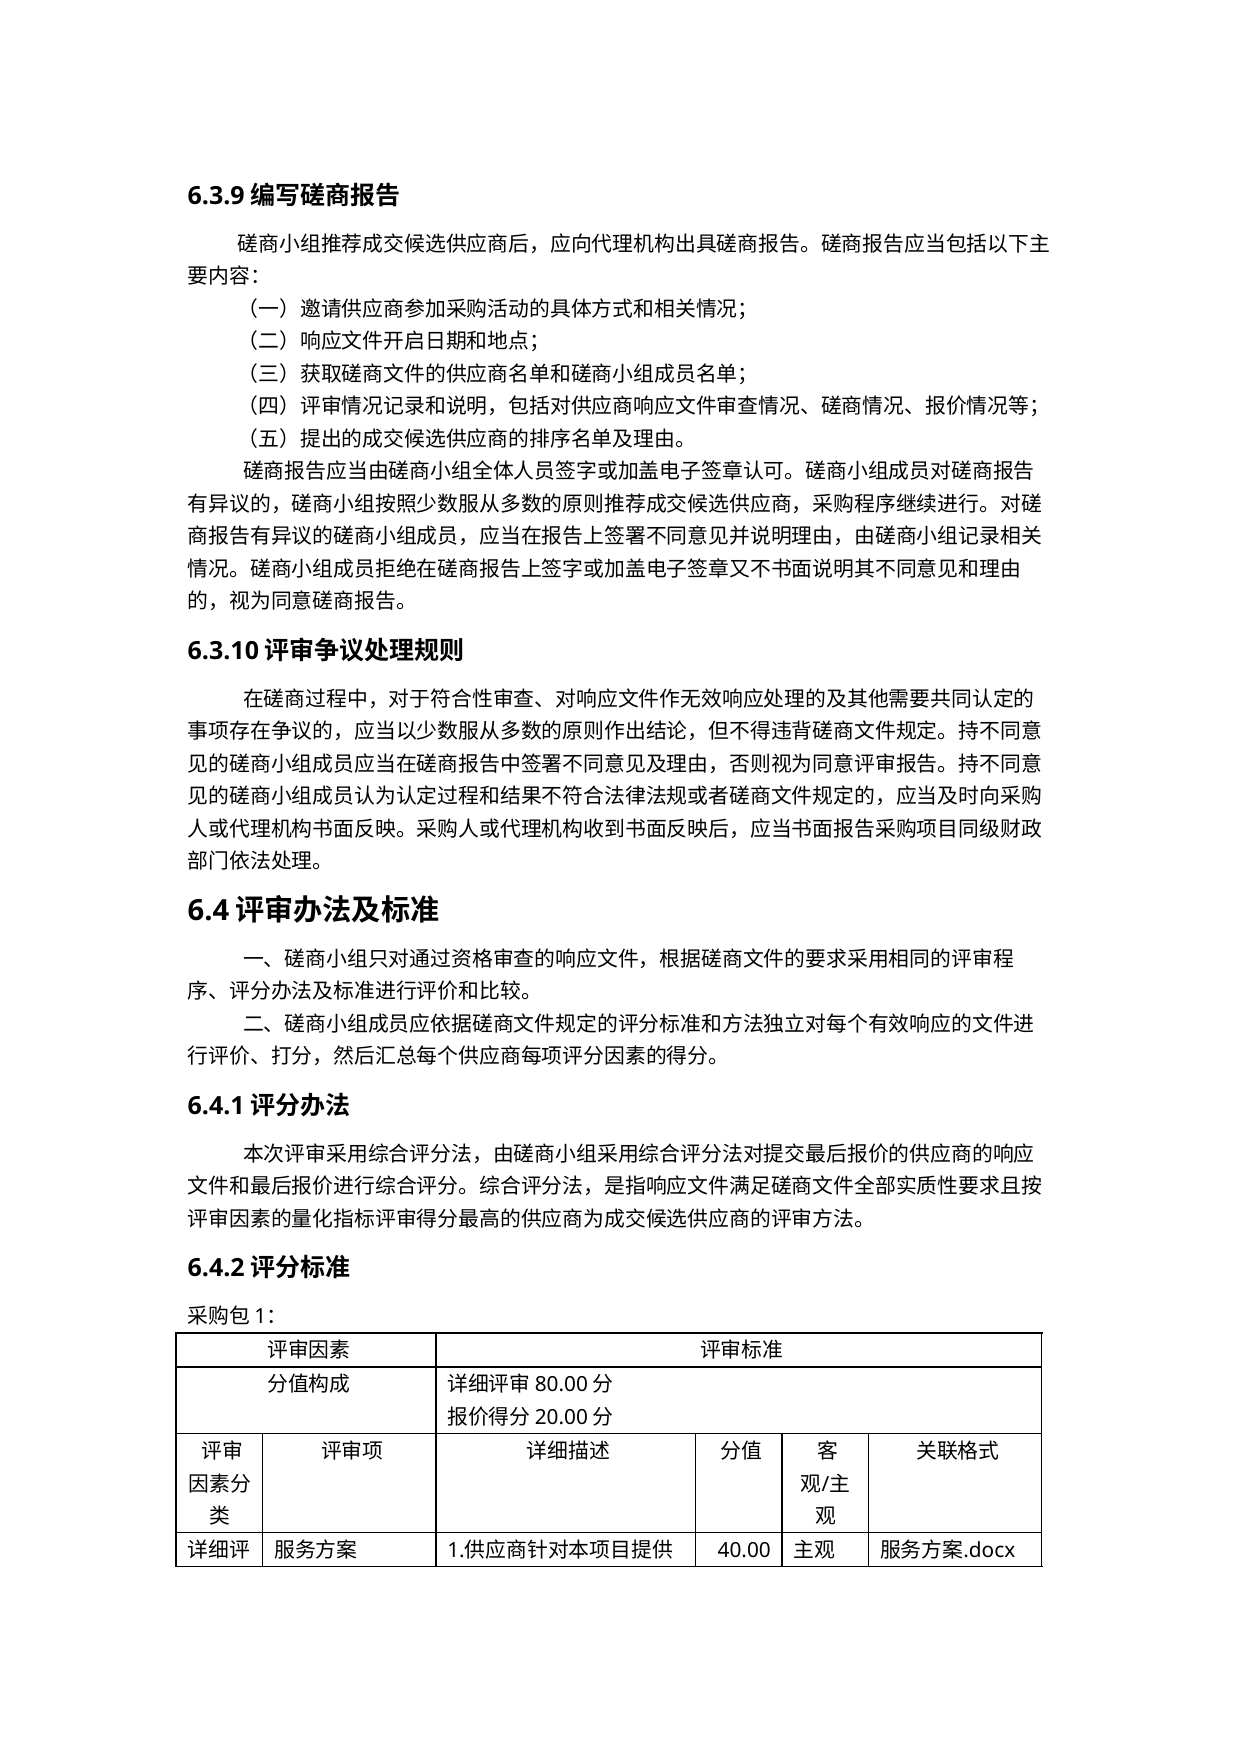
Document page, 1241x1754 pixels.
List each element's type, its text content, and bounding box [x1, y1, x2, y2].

text 6.3.9编写磋商报告 [187, 162, 1053, 227]
table_cell 详细描述 [437, 1434, 695, 1532]
text 在磋商过程中，对于符合性审查、对响应文件作无效响应处理的及其他需要共同认定的事项存在争议的，应当以少数服从多数的原则作出结论，但不得违背磋商文件规定。持不同意见的磋商小组成员应当在磋商报告中签署不同意见及理由，否则视为同意评审报告。持不同意见的磋商小组成员认为认定过程和结果不符合法律法规或者磋商文件规定的，应当及时向采购人或代理机构书面反映。采购人或代理机构收到书面反映后，应当书面报告采购项目同级财政部门依法处理。 [187, 682, 1053, 877]
text （五）提出的成交候选供应商的排序名单及理由。 [187, 422, 1053, 454]
table_cell 详细评审80.00分 报价得分20.00分 [437, 1368, 1041, 1433]
text 6.4.1评分办法 [187, 1072, 1053, 1137]
table_cell 客观/主观 [783, 1434, 868, 1532]
text 6.4.2评分标准 [187, 1234, 1053, 1299]
table_cell 分值 [696, 1434, 781, 1532]
text （四）评审情况记录和说明，包括对供应商响应文件审查情况、磋商情况、报价情况等； [187, 389, 1053, 422]
table_cell 分值构成 [177, 1368, 435, 1433]
text （三）获取磋商文件的供应商名单和磋商小组成员名单； [187, 357, 1053, 389]
table_cell 关联格式 [869, 1434, 1041, 1532]
text 二、磋商小组成员应依据磋商文件规定的评分标准和方法独立对每个有效响应的文件进行评价、打分，然后汇总每个供应商每项评分因素的得分。 [187, 1007, 1053, 1072]
text （二）响应文件开启日期和地点； [187, 324, 1053, 357]
text 磋商报告应当由磋商小组全体人员签字或加盖电子签章认可。磋商小组成员对磋商报告有异议的，磋商小组按照少数服从多数的原则推荐成交候选供应商，采购程序继续进行。对磋商报告有异议的磋商小组成员，应当在报告上签署不同意见并说明理由，由磋商小组记录相关情况。磋商小组成员拒绝在磋商报告上签字或加盖电子签章又不书面说明其不同意见和理由的，视为同意磋商报告。 [187, 454, 1053, 617]
table_cell 服务方案.docx [869, 1533, 1041, 1566]
text 采购包1： [187, 1299, 1053, 1332]
table_header 评审因素 [177, 1334, 435, 1366]
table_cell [437, 1533, 695, 1566]
table_cell 服务方案 [263, 1533, 435, 1566]
text 本次评审采用综合评分法，由磋商小组采用综合评分法对提交最后报价的供应商的响应文件和最后报价进行综合评分。综合评分法，是指响应文件满足磋商文件全部实质性要求且按评审因素的量化指标评审得分最高的供应商为成交候选供应商的评审方法。 [187, 1137, 1053, 1234]
text 6.4评审办法及标准 [187, 877, 1053, 942]
table_cell 详细评审 [177, 1533, 262, 1566]
table_cell 主观 [783, 1533, 868, 1566]
text （一）邀请供应商参加采购活动的具体方式和相关情况； [187, 292, 1053, 324]
table_cell 40.0000 [696, 1533, 781, 1566]
text 磋商小组推荐成交候选供应商后，应向代理机构出具磋商报告。磋商报告应当包括以下主要内容： [187, 227, 1053, 292]
text 6.3.10评审争议处理规则 [187, 617, 1053, 682]
table_header 评审标准 [437, 1334, 1041, 1366]
text 一、磋商小组只对通过资格审查的响应文件，根据磋商文件的要求采用相同的评审程序、评分办法及标准进行评价和比较。 [187, 942, 1053, 1007]
table_cell 评审项 [263, 1434, 435, 1532]
table_cell 评审因素分类 [177, 1434, 262, 1532]
